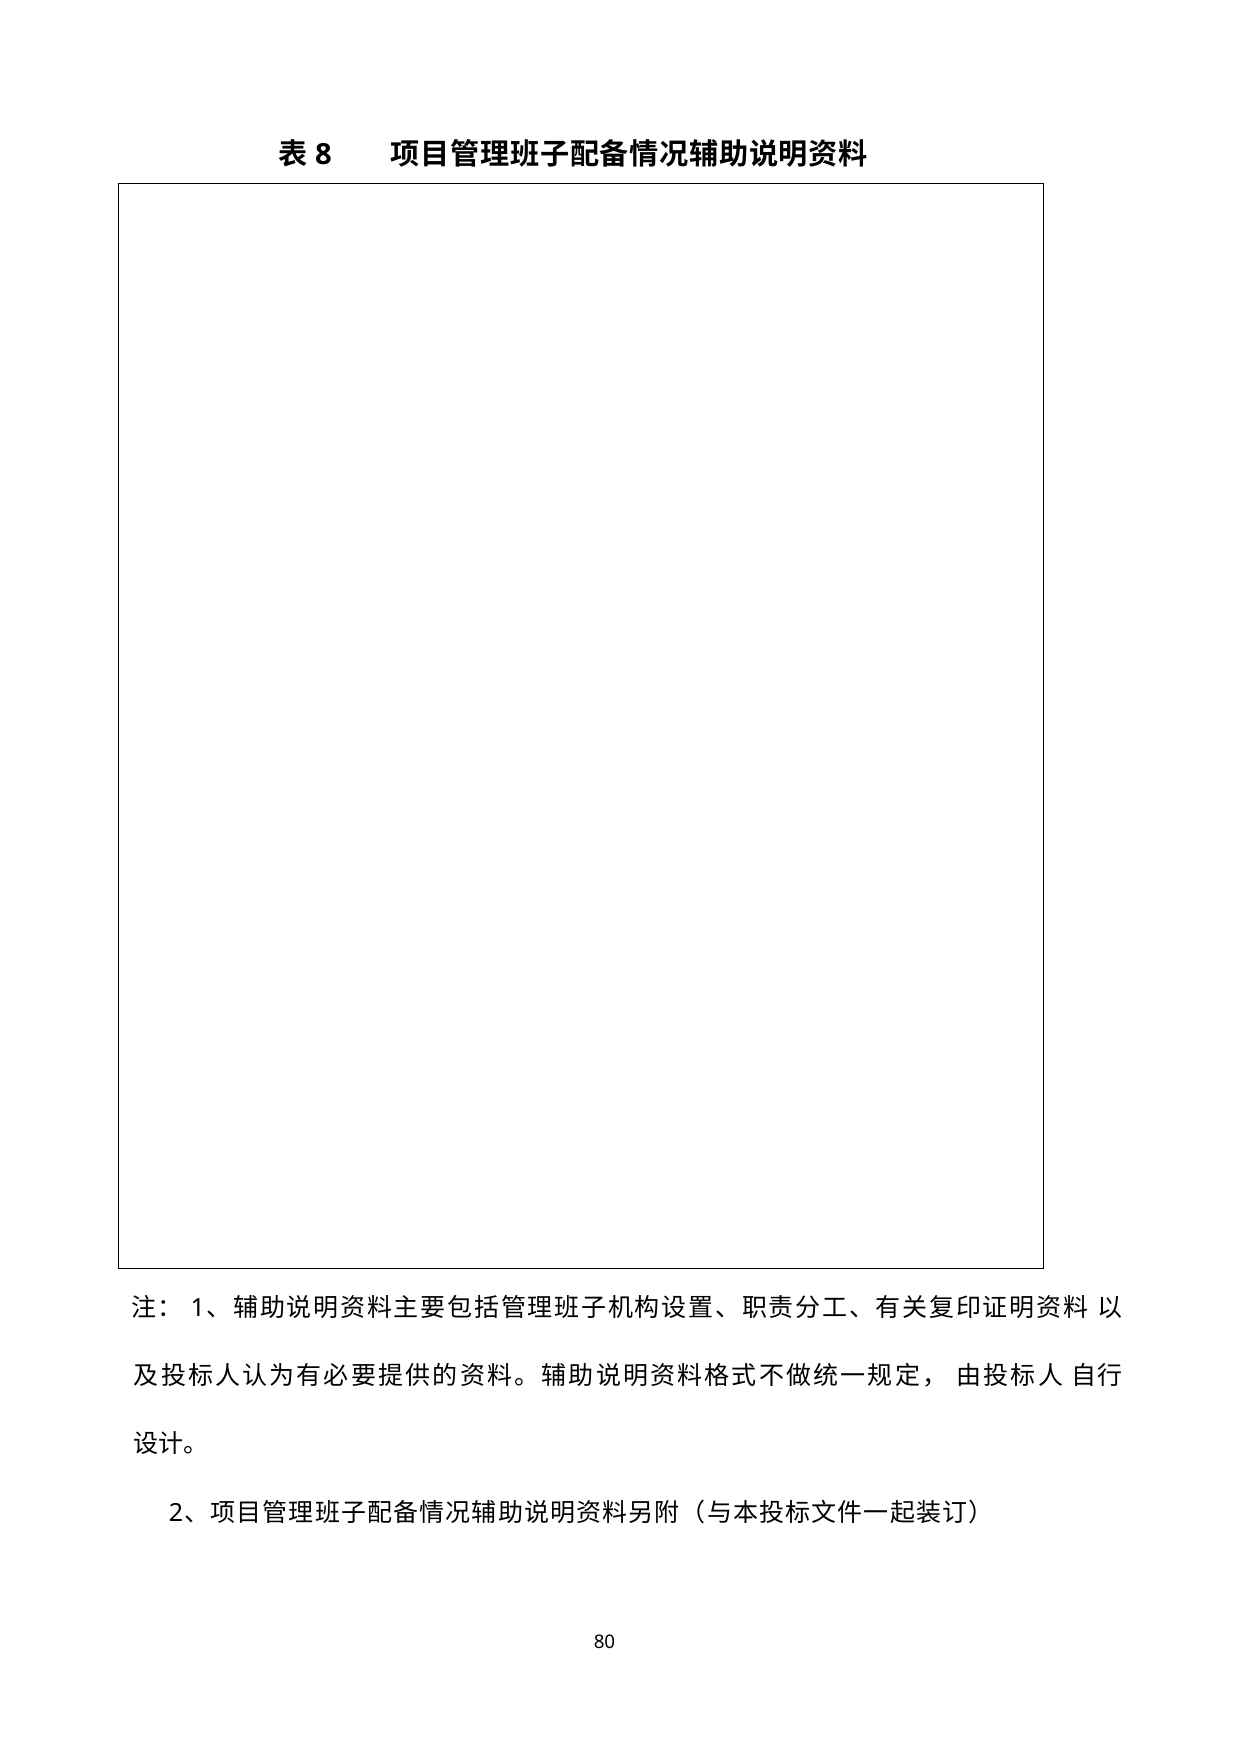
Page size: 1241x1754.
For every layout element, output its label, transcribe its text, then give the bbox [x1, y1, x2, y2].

text 2、项目管理班子配备情况辅助说明资料另附（与本投标文件一起装订） [169, 1496, 1122, 1528]
text 注： 1、辅助说明资料主要包括管理班子机构设置、职责分工、有关复印证明资料 以及投标人认为有必要提供的资料。辅助说明资料格式不做统一规定， 由投标人 自行设计。 [131, 1288, 1122, 1460]
text 表 8 项目管理班子配备情况辅助说明资料 [278, 134, 1122, 172]
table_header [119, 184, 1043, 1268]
